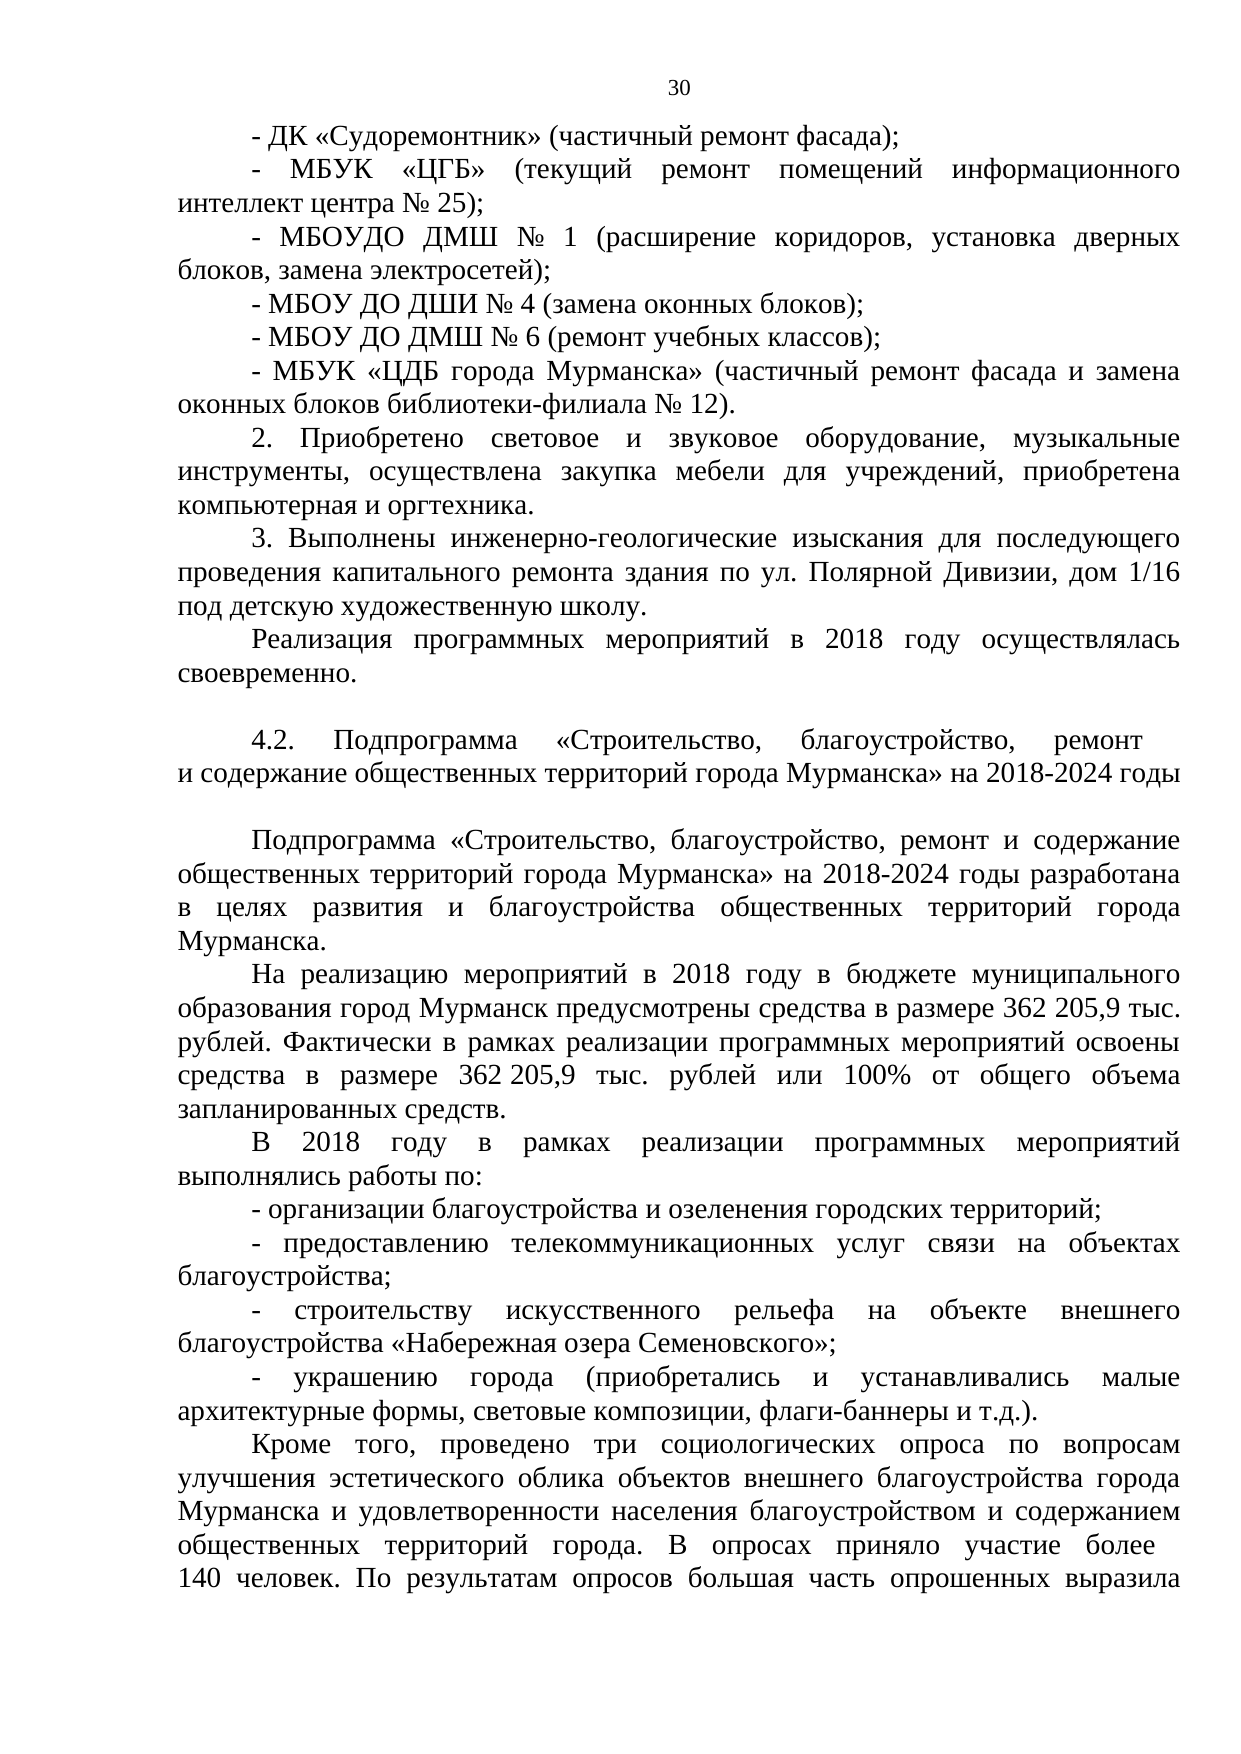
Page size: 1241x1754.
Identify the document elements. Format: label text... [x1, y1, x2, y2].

text - МБУК «ЦГБ» (текущий ремонт помещений информационного интеллект центра № 25); [177, 152, 1181, 219]
text - ДК «Судоремонтник» (частичный ремонт фасада); [177, 118, 1181, 152]
text 4.2. Подпрограмма «Строительство, благоустройство, ремонт и содержание общественных территорий города Мурманска» на 2018-2024 годы [177, 722, 1181, 789]
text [177, 1426, 1181, 1594]
text - МБОУДО ДМШ № 1 (расширение коридоров, установка дверных блоков, замена электросетей); [177, 219, 1181, 286]
text В 2018 году в рамках реализации программных мероприятий выполнялись работы по: [177, 1124, 1181, 1191]
text 2. Приобретено световое и звуковое оборудование, музыкальные инструменты, осуществлена закупка мебели для учреждений, приобретена компьютерная и оргтехника. [177, 420, 1181, 521]
text - МБОУ ДО ДМШ № 6 (ремонт учебных классов); [177, 319, 1181, 353]
text - предоставлению телекоммуникационных услуг связи на объектах благоустройства; [177, 1225, 1181, 1292]
text - строительству искусственного рельефа на объекте внешнего благоустройства «Набережная озера Семеновского»; [177, 1292, 1181, 1359]
text - МБОУ ДО ДШИ № 4 (замена оконных блоков); [177, 286, 1181, 319]
text Реализация программных мероприятий в 2018 году осуществлялась своевременно. [177, 621, 1181, 688]
text Подпрограмма «Строительство, благоустройство, ремонт и содержание общественных территорий города Мурманска» на 2018-2024 годы разработана в целях развития и благоустройства общественных территорий города Мурманска. [177, 822, 1181, 957]
text - организации благоустройства и озеленения городских территорий; [177, 1191, 1181, 1225]
text - МБУК «ЦДБ города Мурманска» (частичный ремонт фасада и замена оконных блоков библиотеки-филиала № 12). [177, 353, 1181, 420]
text - украшению города (приобретались и устанавливались малые архитектурные формы, световые композиции, флаги-баннеры и т.д.). [177, 1359, 1181, 1426]
text 3. Выполнены инженерно-геологические изыскания для последующего проведения капитального ремонта здания по ул. Полярной Дивизии, дом 1/16 под детскую художественную школу. [177, 521, 1181, 621]
text На реализацию мероприятий в 2018 году в бюджете муниципального образования город Мурманск предусмотрены средства в размере 362 205,9 тыс. рублей. Фактически в рамках реализации программных мероприятий освоены средства в размере 362 205,9 тыс. рублей или 100% от общего объема запланированных средств. [177, 957, 1181, 1124]
